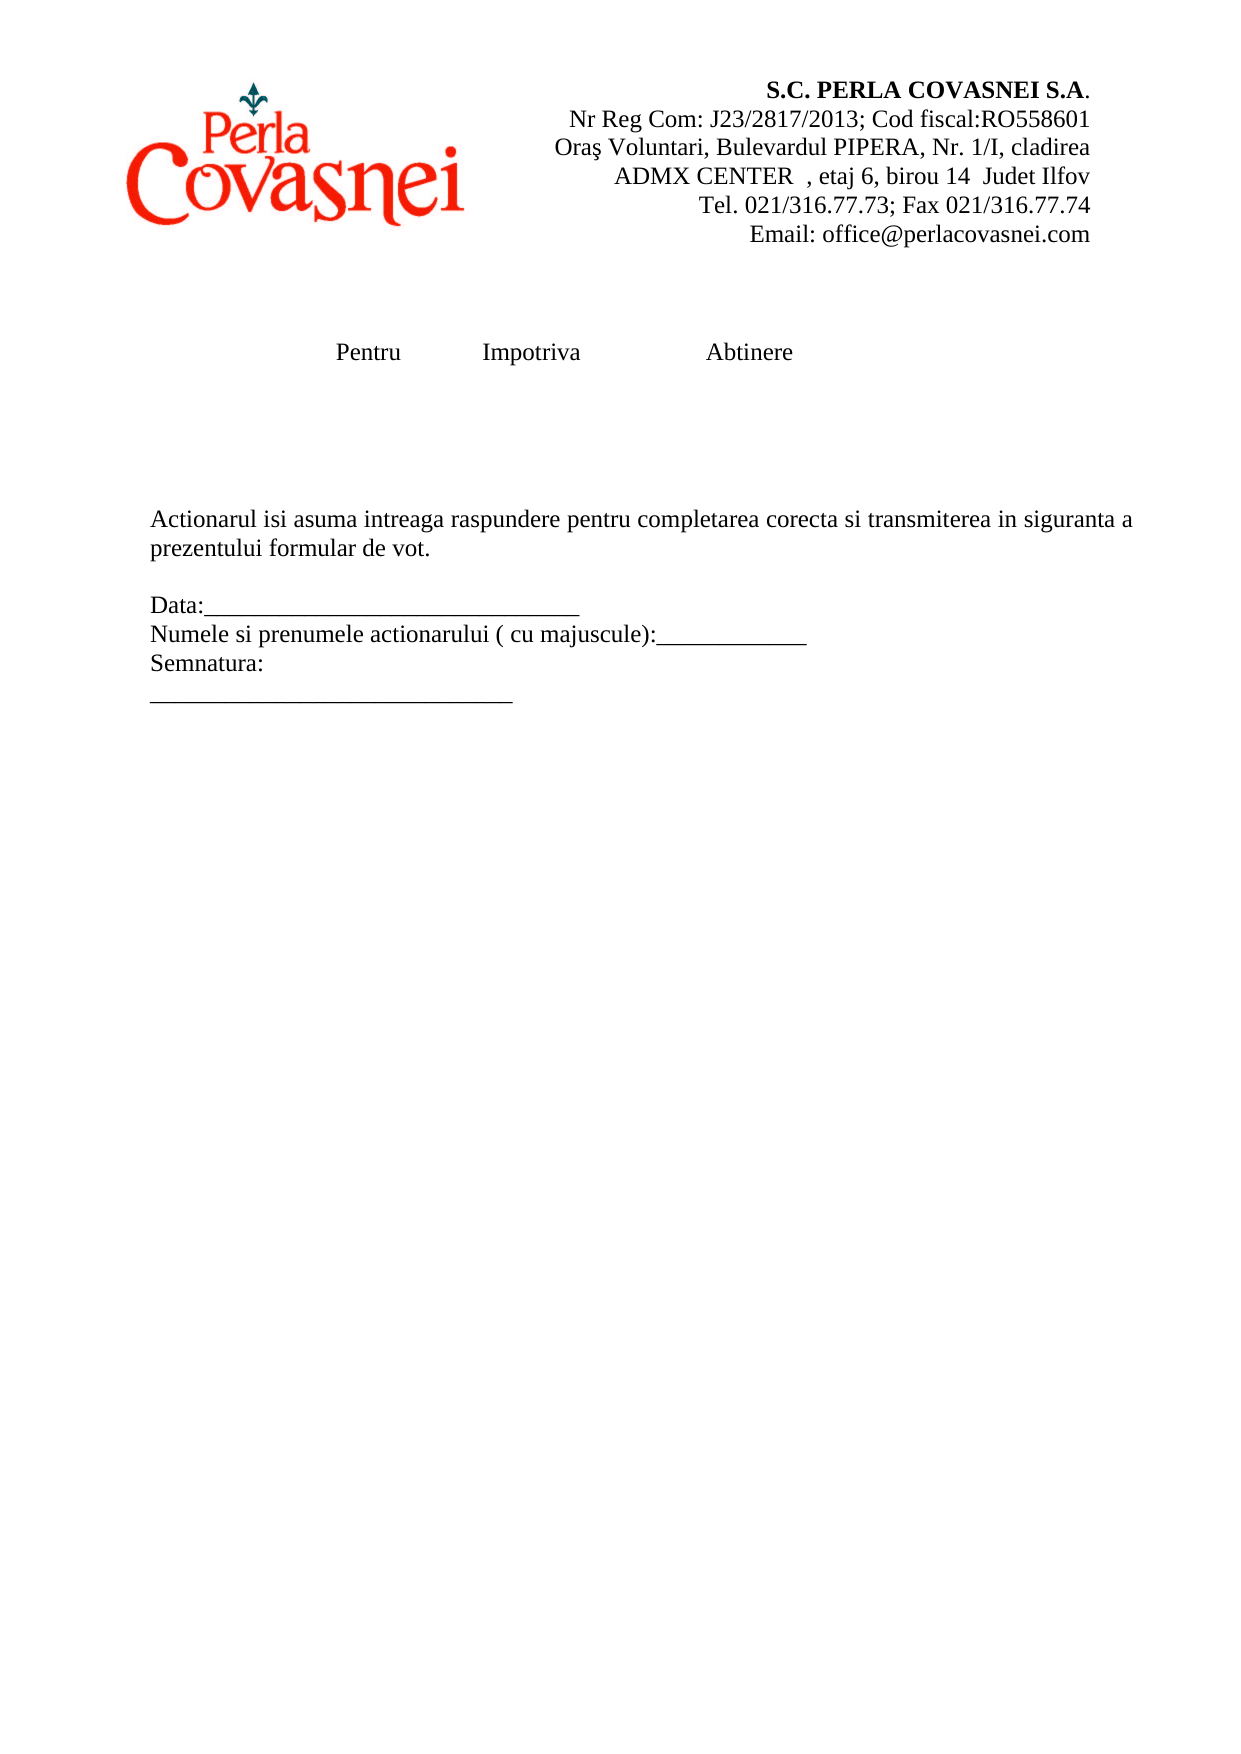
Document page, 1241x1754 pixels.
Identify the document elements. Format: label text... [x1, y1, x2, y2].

text Numele si prenumele actionarului ( cu majuscule):____________ [150, 619, 1134, 648]
text Data:______________________________ [150, 591, 1134, 619]
text _____________________________ [150, 677, 1134, 706]
text Semnatura: [150, 648, 1134, 677]
picture [118, 55, 472, 253]
text Pentru Impotriva Abtinere [336, 337, 1134, 366]
text Actionarul isi asuma intreaga raspundere pentru completarea corecta si transmiterea in siguranta a prezentului formular de vot. [150, 504, 1134, 562]
